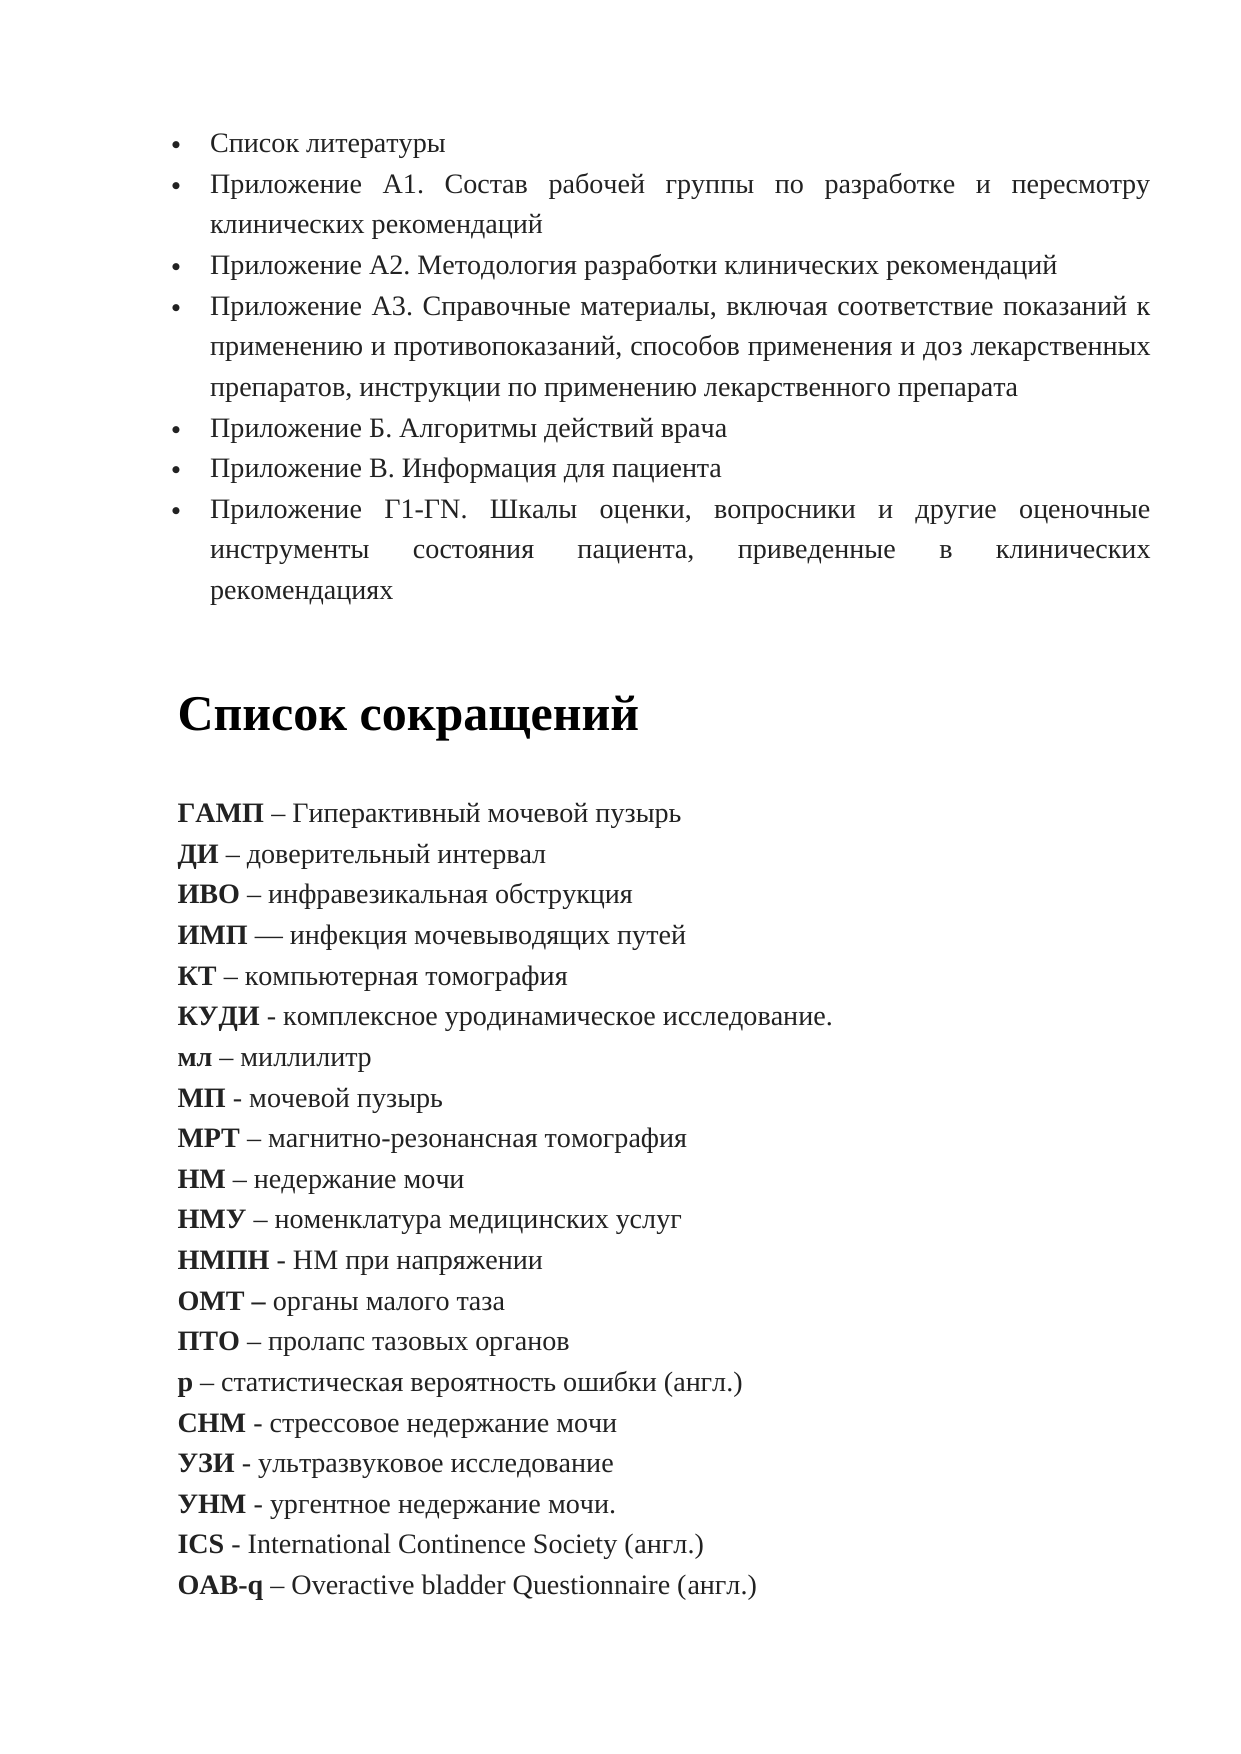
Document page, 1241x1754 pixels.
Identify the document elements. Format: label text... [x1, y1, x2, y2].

text ГАМП – Гиперактивный мочевой пузырь [177, 788, 1152, 829]
text НМПН - НМ при напряжении [177, 1235, 1152, 1276]
list Приложение А3. Справочные материалы, включая соответствие показаний к применению и противопоказаний, способов применения и доз лекарственных препаратов, инструкции по применению лекарственного препарата [172, 281, 1152, 402]
text ICS - International Continence Society (англ.) [177, 1519, 1152, 1560]
text Список сокращений [177, 684, 1152, 741]
text ИМП — инфекция мочевыводящих путей [177, 910, 1152, 951]
text ОМТ – органы малого таза [177, 1276, 1152, 1316]
text МРТ – магнитно-резонансная томография [177, 1113, 1152, 1154]
text УНМ - ургентное недержание мочи. [177, 1479, 1152, 1519]
list Список литературы [172, 118, 1152, 159]
list Приложение Г1-ГN. Шкалы оценки, вопросники и другие оценочные инструменты состояния пациента, приведенные в клинических рекомендациях [172, 484, 1152, 606]
text КУДИ - комплексное уродинамическое исследование. [177, 991, 1152, 1032]
text СНМ - стрессовое недержание мочи [177, 1397, 1152, 1438]
text ПТО – пролапс тазовых органов [177, 1316, 1152, 1357]
list Приложение А2. Методология разработки клинических рекомендаций [172, 240, 1152, 281]
list Приложение А1. Состав рабочей группы по разработке и пересмотру клинических рекомендаций [172, 159, 1152, 240]
text OAB-q – Overactive bladder Questionnaire (англ.) [177, 1560, 1152, 1601]
text НМ – недержание мочи [177, 1154, 1152, 1194]
text р – статистическая вероятность ошибки (англ.) [177, 1357, 1152, 1397]
text УЗИ - ультразвуковое исследование [177, 1438, 1152, 1479]
text ДИ – доверительный интервал [177, 829, 1152, 869]
list Приложение В. Информация для пациента [172, 443, 1152, 484]
list Приложение Б. Алгоритмы действий врача [172, 402, 1152, 443]
text МП - мочевой пузырь [177, 1072, 1152, 1113]
text мл – миллилитр [177, 1032, 1152, 1072]
text НМУ – номенклатура медицинских услуг [177, 1194, 1152, 1235]
text ИВО – инфравезикальная обструкция [177, 869, 1152, 910]
text КТ – компьютерная томография [177, 951, 1152, 991]
